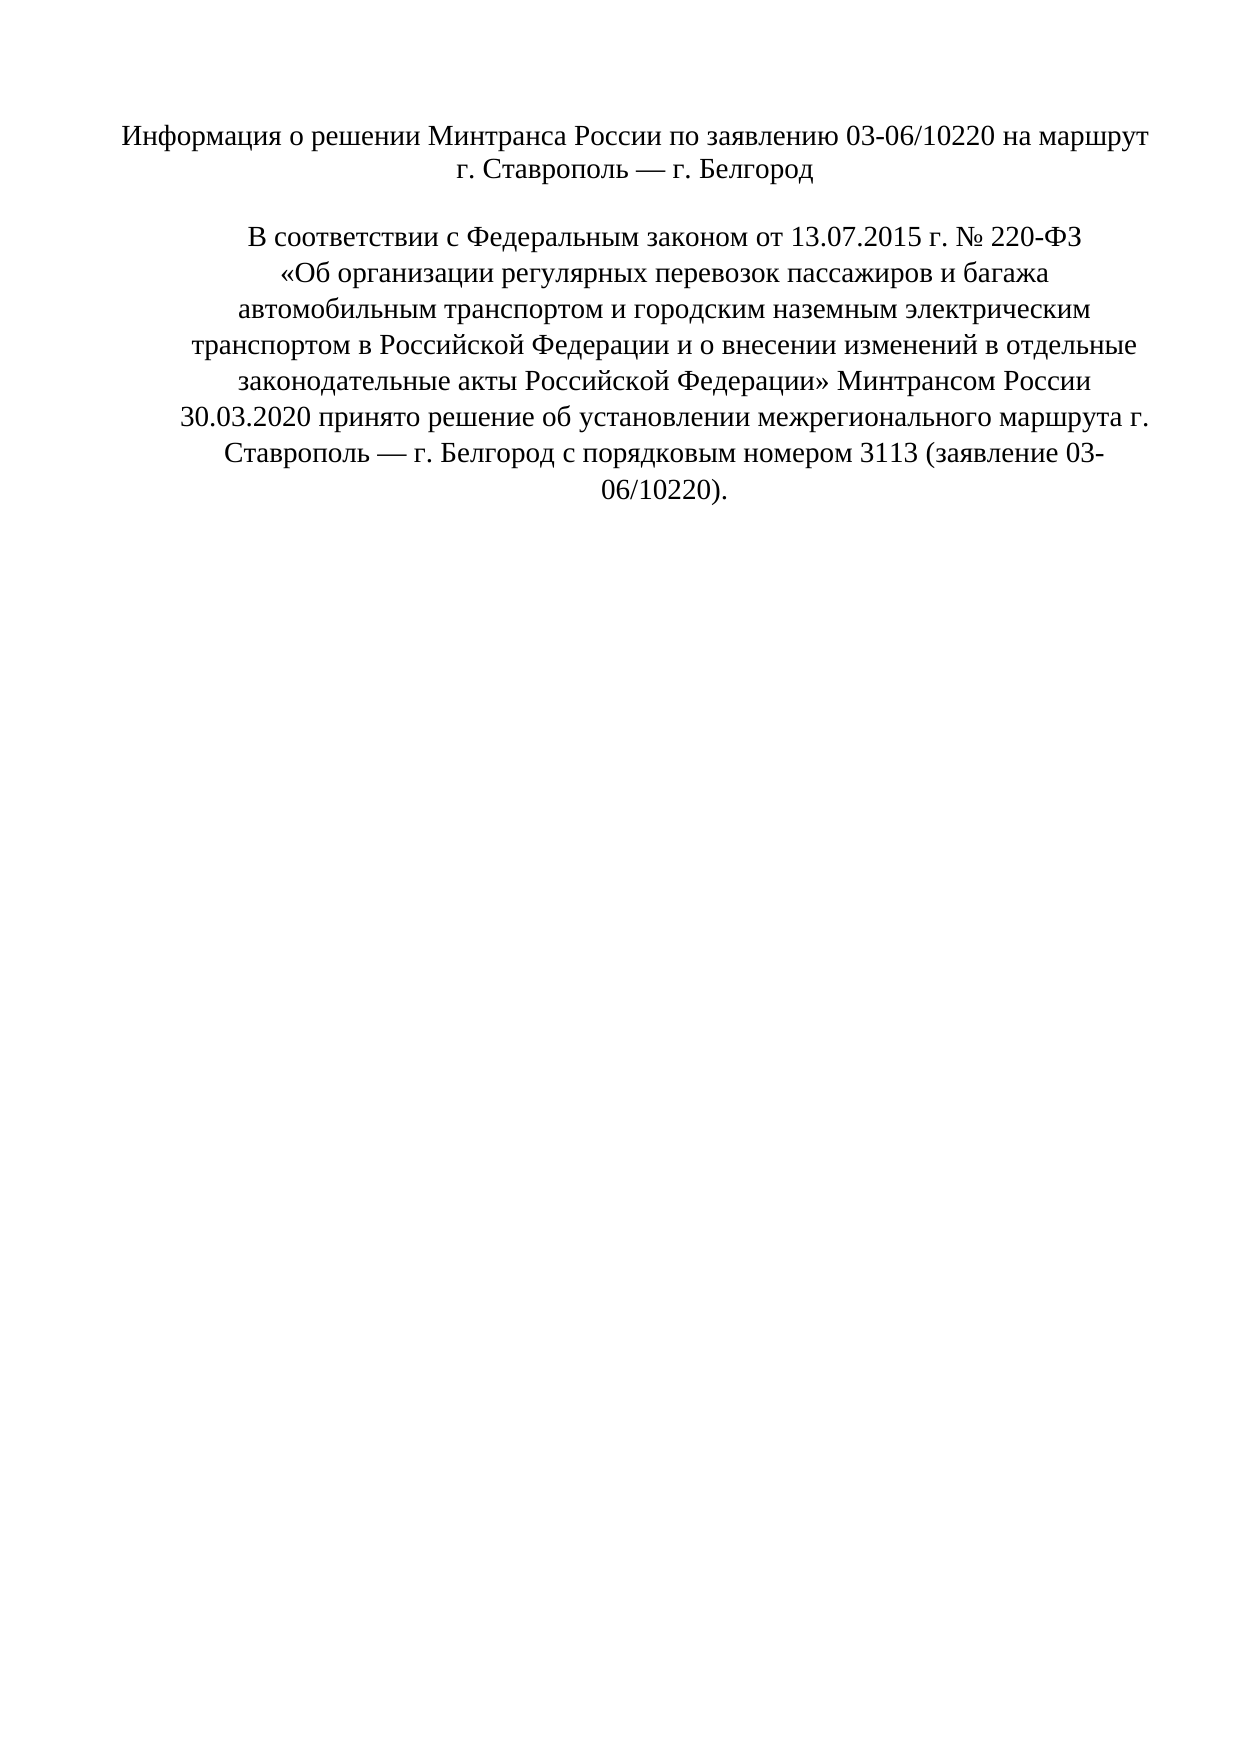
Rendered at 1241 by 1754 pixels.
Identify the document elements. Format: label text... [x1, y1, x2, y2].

text Информация о решении Минтранса России по заявлению 03-06/10220 на маршрут г. Ставрополь — г. Белгород [118, 118, 1152, 185]
text В соответствии с Федеральным законом от 13.07.2015 г. № 220-ФЗ «Об организации регулярных перевозок пассажиров и багажа автомобильным транспортом и городским наземным электрическим транспортом в Российской Федерации и о внесении изменений в отдельные законодательные акты Российской Федерации» Минтрансом России 30.03.2020 принято решение об установлении межрегионального маршрута г. Ставрополь — г. Белгород с порядковым номером 3113 (заявление 03-06/10220). [177, 219, 1152, 505]
